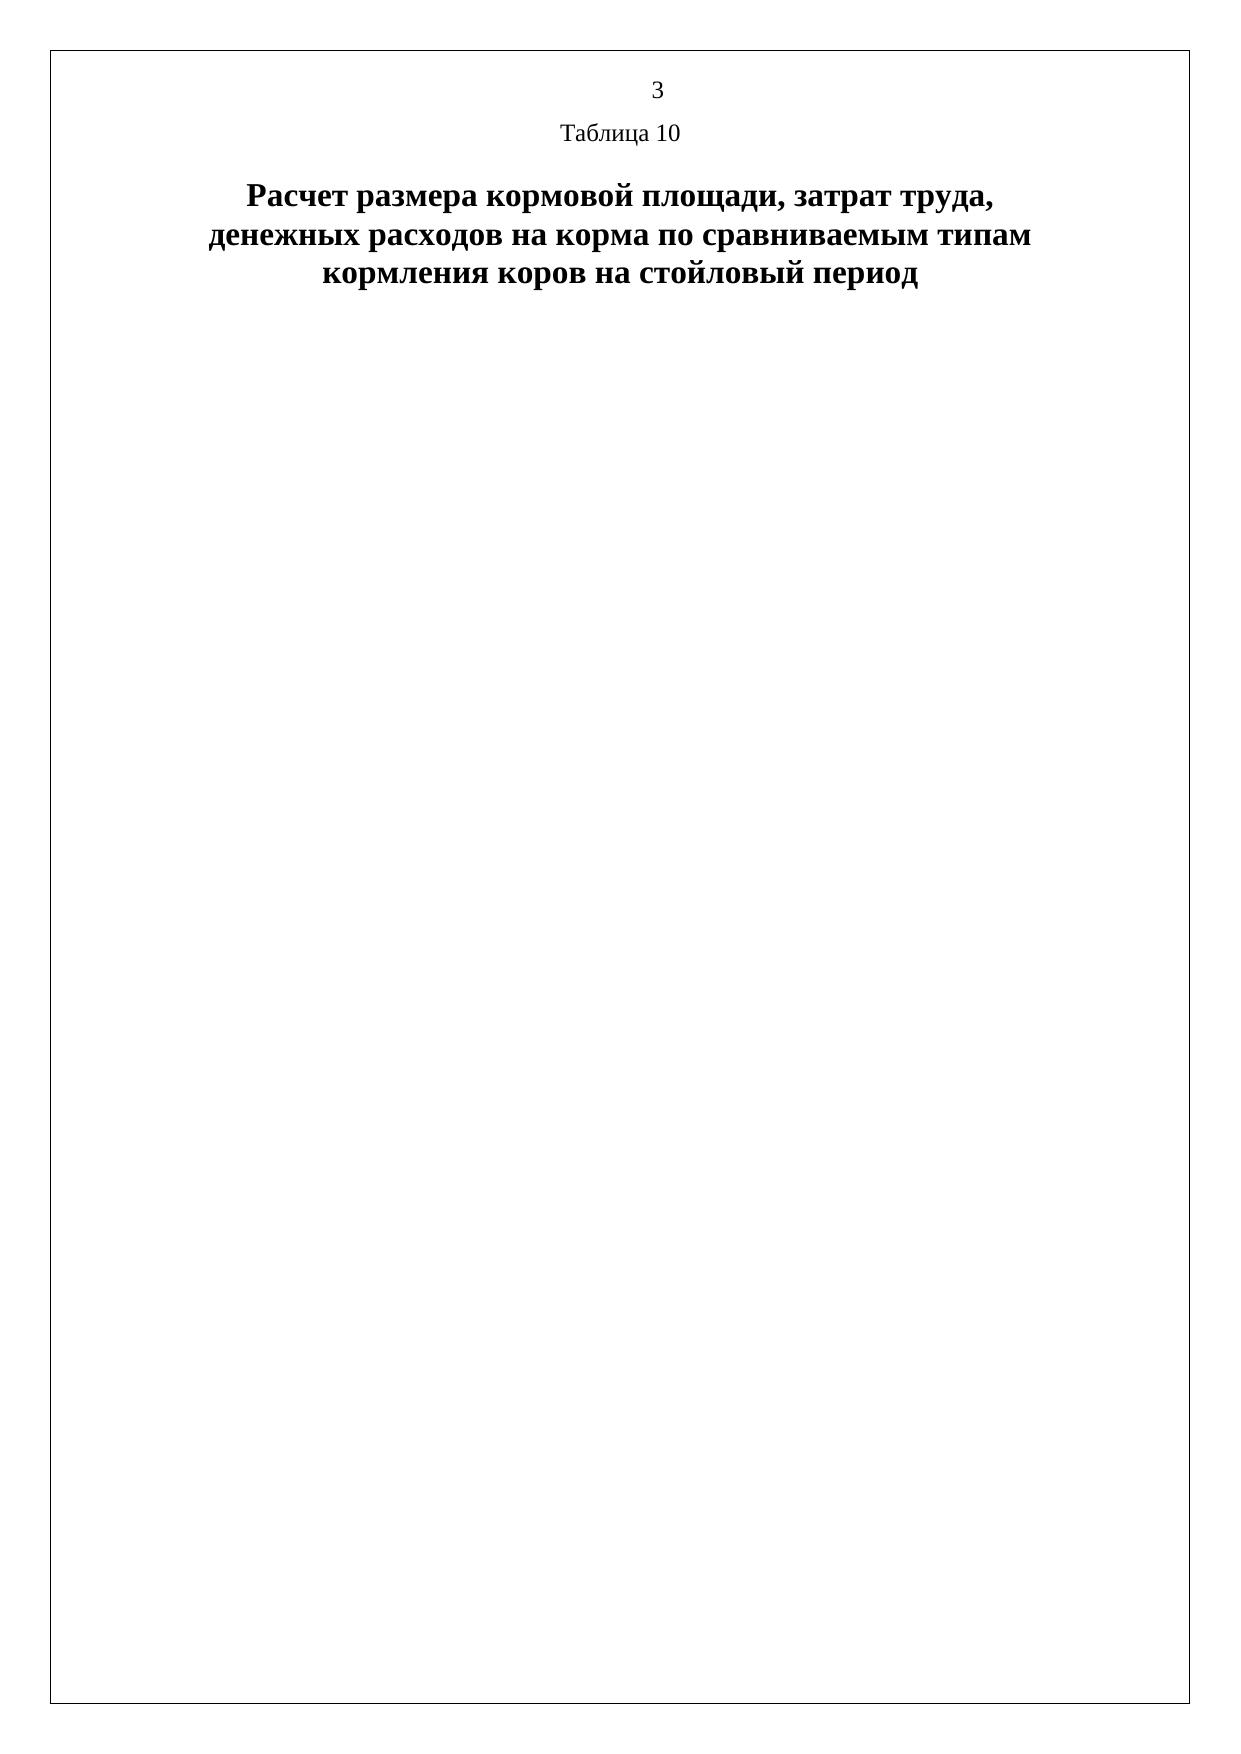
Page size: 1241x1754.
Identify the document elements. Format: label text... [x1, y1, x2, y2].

subtitle Расчет размера кормовой площади, затрат труда, денежных расходов на корма по сравниваемым типам кормления коров на стойловый период [187, 176, 1053, 291]
text Таблица 10 [187, 118, 1053, 147]
